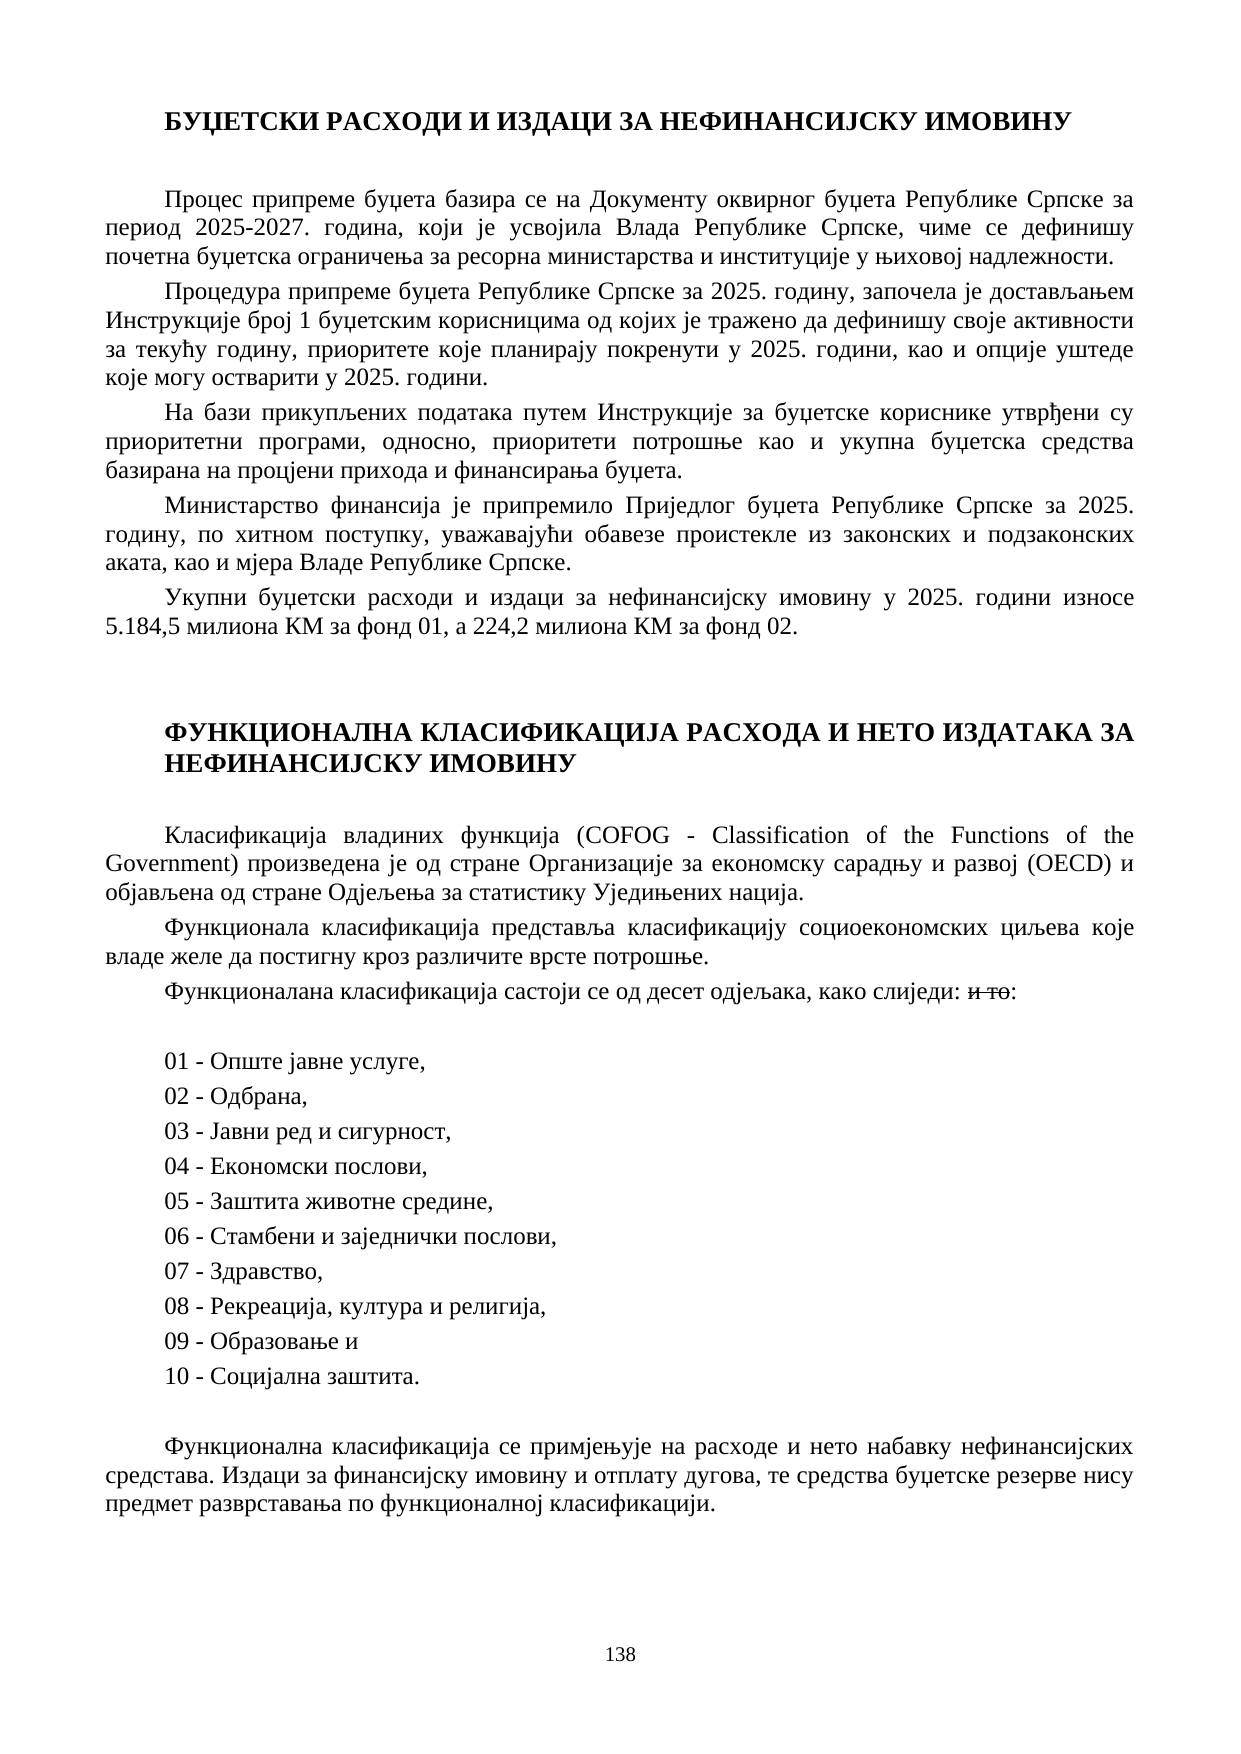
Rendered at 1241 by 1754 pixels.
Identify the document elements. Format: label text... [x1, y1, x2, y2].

text 02 - Одбрана, [164, 1081, 1135, 1110]
text Функционала класификација представља класификацију социоекономских циљева које владе желе да постигну кроз различите врсте потрошње. [105, 912, 1135, 970]
text 01 - Опште јавне услуге, [164, 1046, 1135, 1075]
text Процедура припреме буџета Републике Српске за 2025. годину, започела је достављањем Инструкције број 1 буџетским корисницима од којих је тражено да дефинишу своје активности за текућу годину, приоритете које планирају покренути у 2025. години, као и опције уштеде које могу остварити у 2025. години. [105, 276, 1135, 391]
text Функционална класификација се примјењује на расходе и нето набавку нефинансијских средстава. Издаци за финансијску имовину и отплату дугова, те средства буџетске резерве нису предмет разврставања по функционалној класификацији. [105, 1431, 1135, 1517]
text Министарство финансија је припремило Приједлог буџета Републике Српске за 2025. годину, по хитном поступку, уважавајући обавезе проистекле из законских и подзаконских аката, као и мјера Владе Републике Српске. [105, 490, 1135, 576]
text 08 - Рекреација, култура и религија, [164, 1291, 1135, 1320]
text Процес припреме буџета базира се на Документу оквирног буџета Републике Српске за период 2025-2027. година, који је усвојила Влада Републике Српске, чиме се дефинишу почетна буџетска ограничења за ресорна министарства и институције у њиховој надлежности. [105, 184, 1135, 270]
text 05 - Заштита животне средине, [164, 1186, 1135, 1215]
text Класификација владиних функција (COFOG - Classification of the Functions of the Government) произведена је од стране Организације за економску сарадњу и развој (OECD) и објављена од стране Одјељења за статистику Уједињених нација. [105, 820, 1135, 906]
text Укупни буџетски расходи и издаци за нефинансијску имовину у 2025. години износе 5.184,5 милиона КМ за фонд 01, а 224,2 милиона КМ за фонд 02. [105, 582, 1135, 640]
text 09 - Образовање и [164, 1326, 1135, 1355]
text ФУНКЦИОНАЛНА КЛАСИФИКАЦИЈА РАСХОДА И НЕТО ИЗДАТАКА ЗА НЕФИНАНСИЈСКУ ИМОВИНУ [164, 716, 1135, 778]
text 10 - Социјална заштита. [164, 1361, 1135, 1390]
text На бази прикупљених података путем Инструкције за буџетске кориснике утврђени су приоритетни програми, односно, приоритети потрошње као и укупна буџетска средства базирана на процјени прихода и финансирања буџета. [105, 397, 1135, 484]
text 06 - Стамбени и заједнички послови, [164, 1221, 1135, 1250]
text БУЏЕТСКИ РАСХОДИ И ИЗДАЦИ ЗА НЕФИНАНСИЈСКУ ИМОВИНУ [164, 105, 1135, 136]
text 07 - Здравство, [164, 1256, 1135, 1285]
text 03 - Јавни ред и сигурност, [164, 1116, 1135, 1145]
text Функционалана класификација састоји се од десет одјељака, како слиједи: и то: [105, 976, 1135, 1005]
text 04 - Економски послови, [164, 1151, 1135, 1180]
